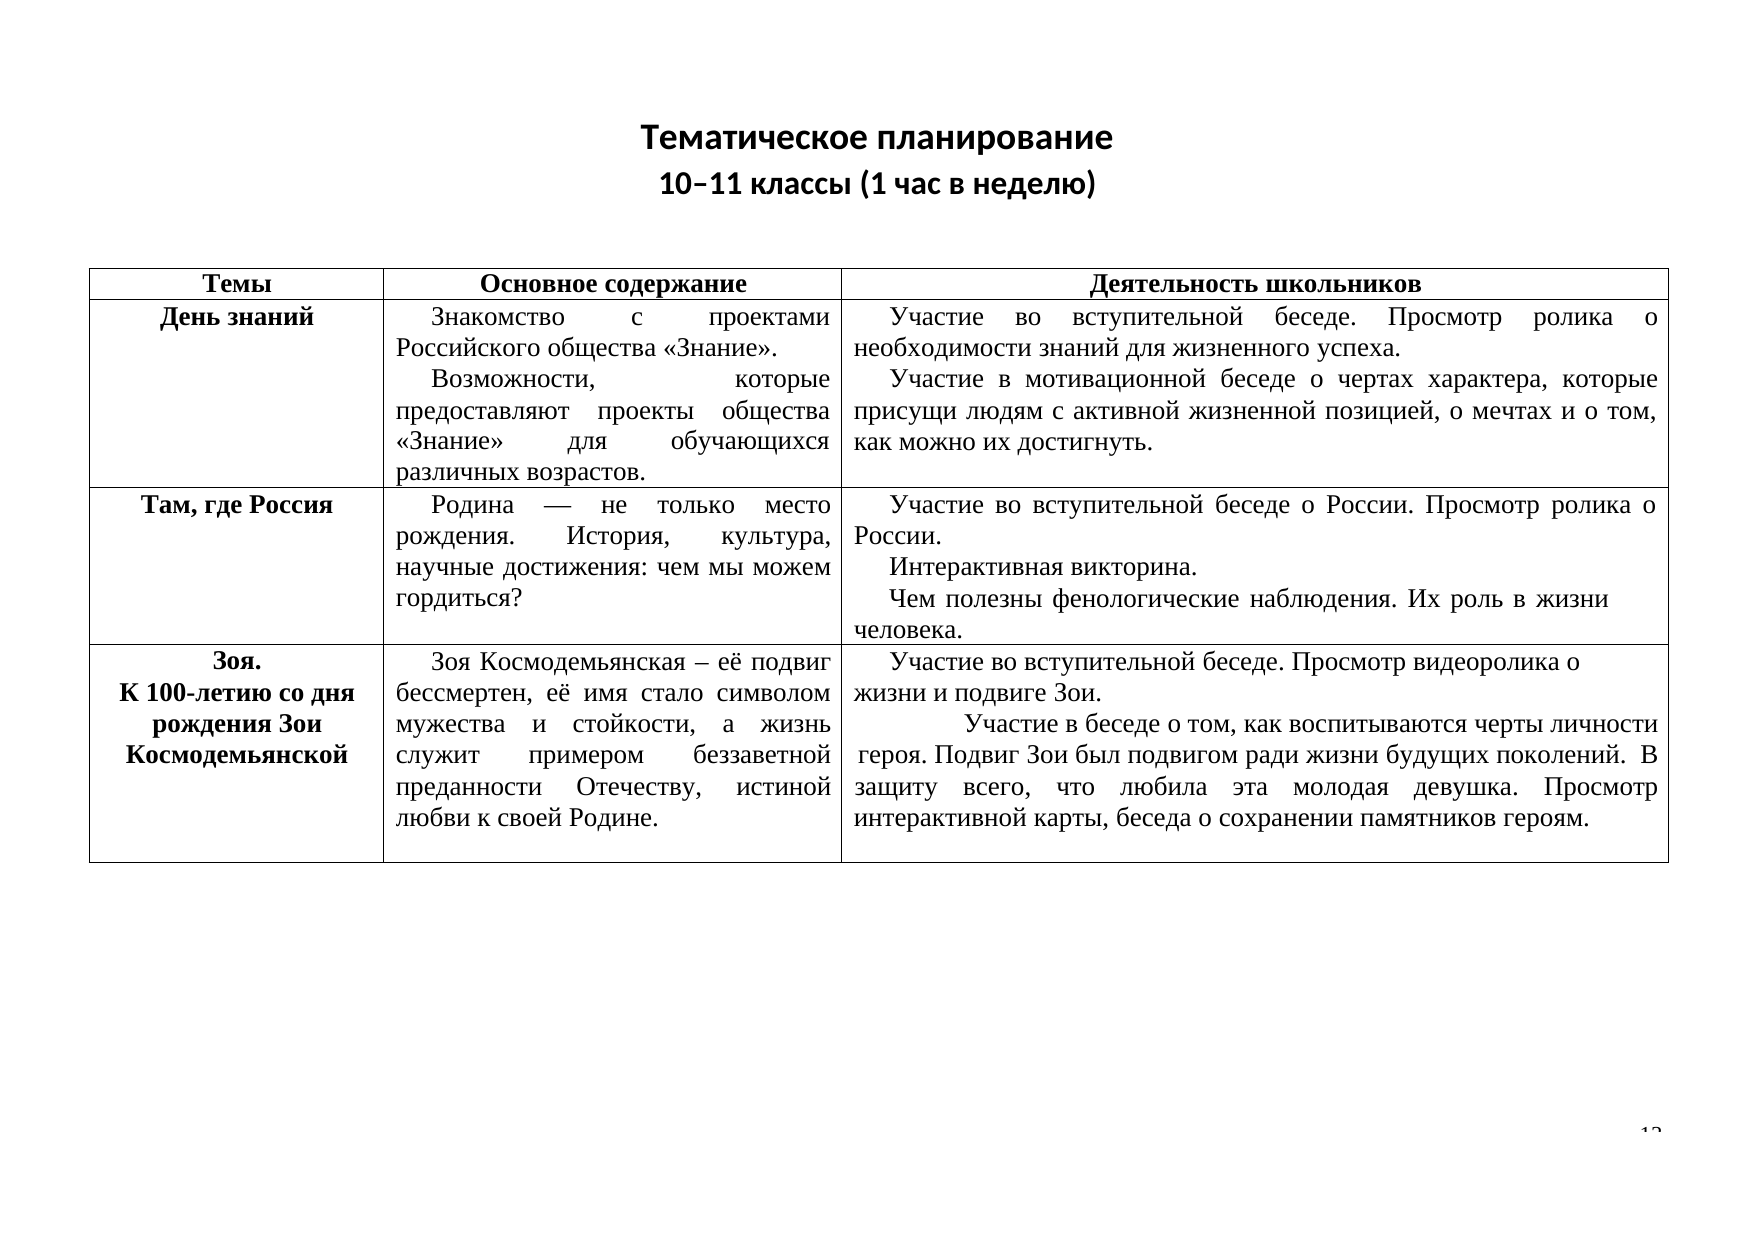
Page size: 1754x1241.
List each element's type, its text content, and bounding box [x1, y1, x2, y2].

table_cell Знакомство с проектами Российского общества «Знание». Возможности, которые предоставляют проекты общества «Знание» для обучающихся различных возрастов. [384, 300, 841, 487]
table_cell Участие во вступительной беседе о России. Просмотр ролика о России. Интерактивная викторина. Чем полезны фенологические наблюдения. Их роль в жизни человека. [842, 488, 1668, 644]
table_header Деятельность школьников [842, 269, 1668, 299]
table_header Темы [90, 269, 383, 299]
table_cell Зоя Космодемьянская – её подвиг бессмертен, её имя стало символом мужества и стойкости, а жизнь служит примером беззаветной преданности Отечеству, истиной любви к своей Родине. [384, 645, 841, 862]
table_header Основное содержание [384, 269, 841, 299]
subtitle 10–11 классы (1 час в неделю) [639, 162, 1115, 203]
table_cell Участие во вступительной беседе. Просмотр ролика о необходимости знаний для жизненного успеха. Участие в мотивационной беседе о чертах характера, которые присущи людям с активной жизненной позицией, о мечтах и о том, как можно их достигнуть. [842, 300, 1668, 487]
table_cell Участие во вступительной беседе. Просмотр видеоролика о жизни и подвиге Зои. Участие в беседе о том, как воспитываются черты личности героя. Подвиг Зои был подвигом ради жизни будущих поколений. В защиту всего, что любила эта молодая девушка. Просмотр интерактивной карты, беседа о сохранении памятников героям. [842, 645, 1668, 862]
table_cell День знаний [90, 300, 383, 487]
table_cell Там, где Россия [90, 488, 383, 644]
table_cell Зоя. К 100-летию со дня рождения Зои Космодемьянской [90, 645, 383, 862]
subtitle Тематическое планирование [639, 113, 1115, 159]
table_cell Родина — не только место рождения. История, культура, научные достижения: чем мы можем гордиться? [384, 488, 841, 644]
